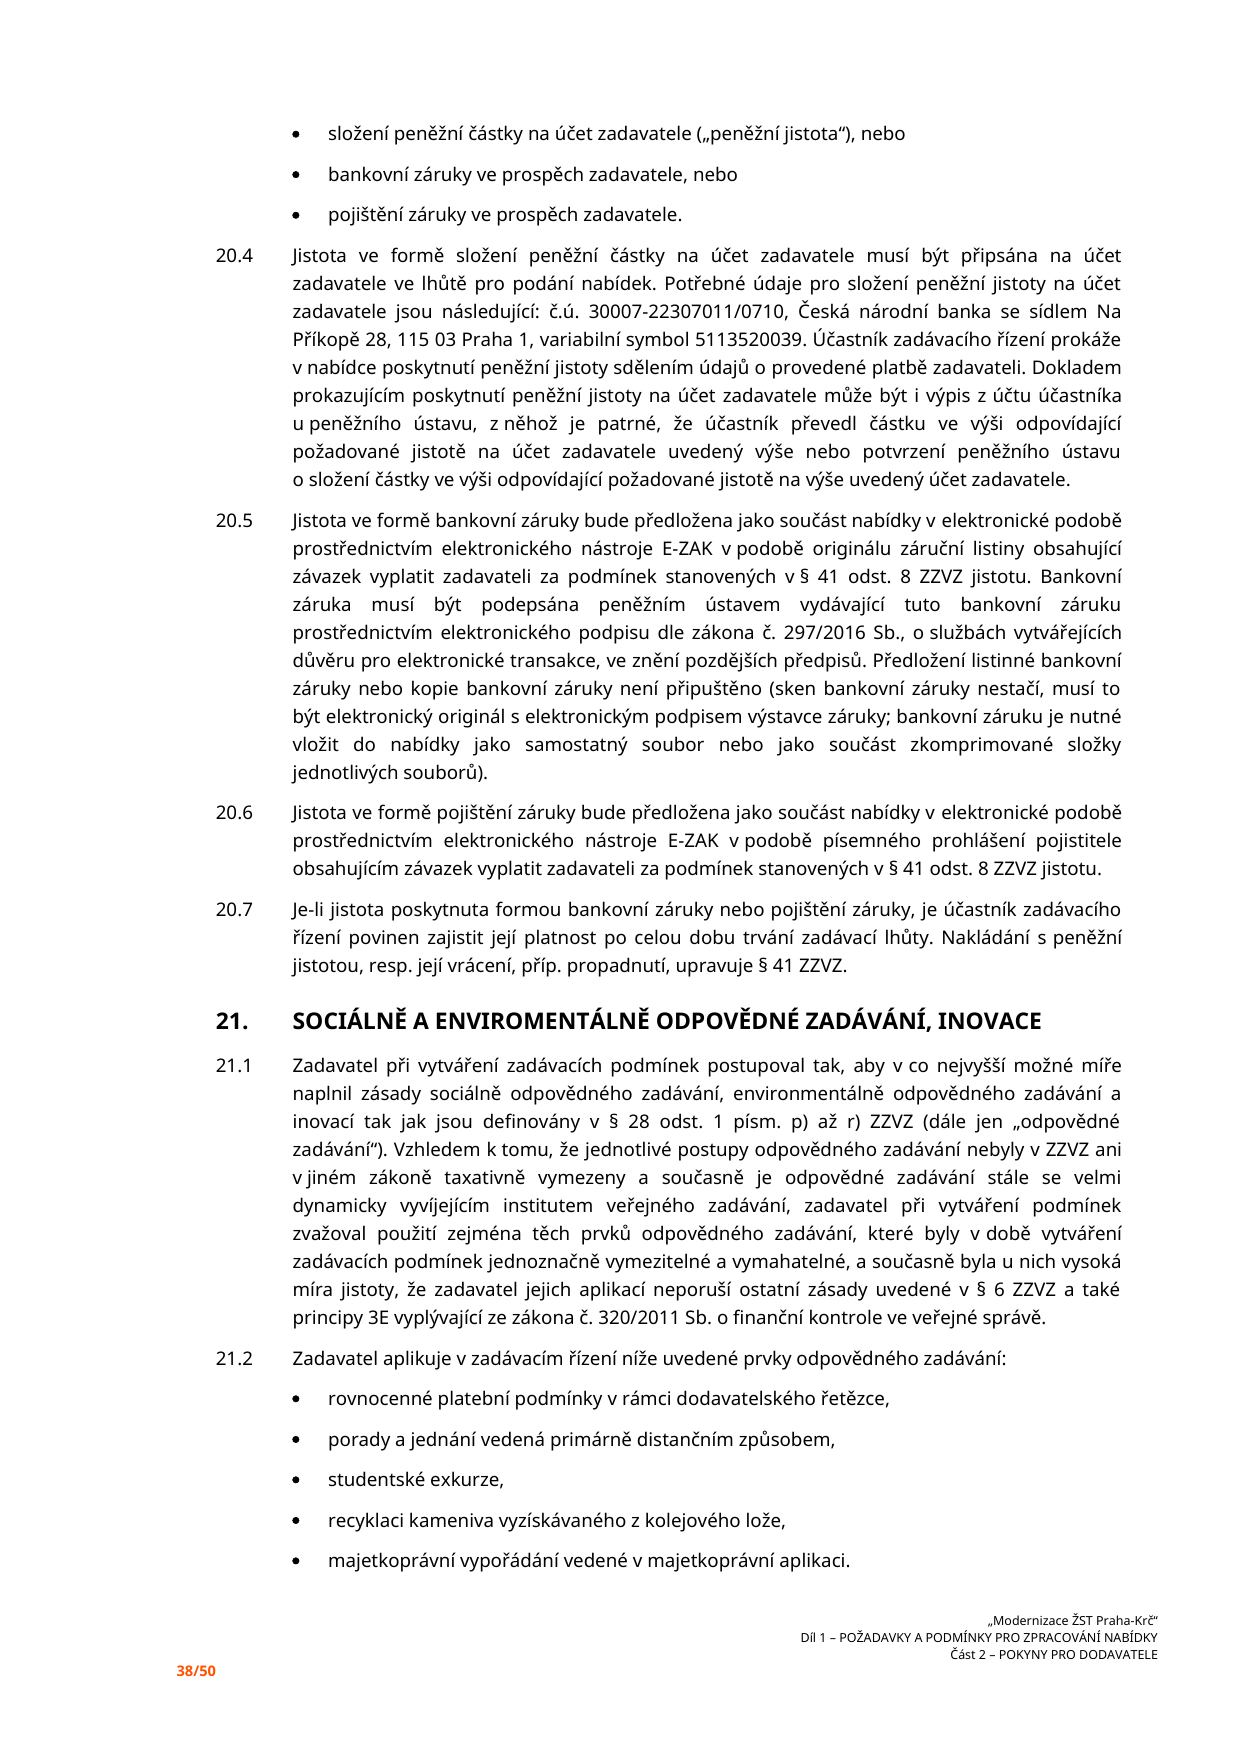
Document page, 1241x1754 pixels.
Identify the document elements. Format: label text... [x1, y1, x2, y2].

text majetkoprávní vypořádání vedené v majetkoprávní aplikaci. [292, 1547, 1122, 1573]
text složení peněžní částky na účet zadavatele („peněžní jistota“), nebo [292, 121, 1122, 146]
text SOCIÁLNĚ A ENVIROMENTÁLNĚ ODPOVĚDNÉ ZADÁVÁNÍ, INOVACE [216, 1005, 1122, 1036]
text porady a jednání vedená primárně distančním způsobem, [292, 1426, 1122, 1451]
text Jistota ve formě složení peněžní částky na účet zadavatele musí být připsána na účet zadavatele ve lhůtě pro podání nabídek. Potřebné údaje pro složení peněžní jistoty na účet zadavatele jsou následující: č.ú. 30007-22307011/0710, Česká národní banka se sídlem Na Příkopě 28, 115 03 Praha 1, variabilní symbol 5113520039. Účastník zadávacího řízení prokáže v nabídce poskytnutí peněžní jistoty sdělením údajů o provedené platbě zadavateli. Dokladem prokazujícím poskytnutí peněžní jistoty na účet zadavatele může být i výpis z účtu účastníka u peněžního ústavu, z něhož je patrné, že účastník převedl částku ve výši odpovídající požadované jistotě na účet zadavatele uvedený výše nebo potvrzení peněžního ústavu o složení částky ve výši odpovídající požadované jistotě na výše uvedený účet zadavatele. [216, 242, 1122, 492]
text rovnocenné platební podmínky v rámci dodavatelského řetězce, [292, 1385, 1122, 1411]
text Je-li jistota poskytnuta formou bankovní záruky nebo pojištění záruky, je účastník zadávacího řízení povinen zajistit její platnost po celou dobu trvání zadávací lhůty. Nakládání s peněžní jistotou, resp. její vrácení, příp. propadnutí, upravuje § 41 ZZVZ. [216, 896, 1122, 978]
text Jistota ve formě pojištění záruky bude předložena jako součást nabídky v elektronické podobě prostřednictvím elektronického nástroje E-ZAK v podobě písemného prohlášení pojistitele obsahujícím závazek vyplatit zadavateli za podmínek stanovených v § 41 odst. 8 ZZVZ jistotu. [216, 799, 1122, 881]
text bankovní záruky ve prospěch zadavatele, nebo [292, 161, 1122, 187]
text Jistota ve formě bankovní záruky bude předložena jako součást nabídky v elektronické podobě prostřednictvím elektronického nástroje E-ZAK v podobě originálu záruční listiny obsahující závazek vyplatit zadavateli za podmínek stanovených v § 41 odst. 8 ZZVZ jistotu. Bankovní záruka musí být podepsána peněžním ústavem vydávající tuto bankovní záruku prostřednictvím elektronického podpisu dle zákona č. 297/2016 Sb., o službách vytvářejících důvěru pro elektronické transakce, ve znění pozdějších předpisů. Předložení listinné bankovní záruky nebo kopie bankovní záruky není připuštěno (sken bankovní záruky nestačí, musí to být elektronický originál s elektronickým podpisem výstavce záruky; bankovní záruku je nutné vložit do nabídky jako samostatný soubor nebo jako součást zkomprimované složky jednotlivých souborů). [216, 507, 1122, 784]
text recyklaci kameniva vyzískávaného z kolejového lože, [292, 1507, 1122, 1532]
text pojištění záruky ve prospěch zadavatele. [292, 202, 1122, 227]
text Zadavatel při vytváření zadávacích podmínek postupoval tak, aby v co nejvyšší možné míře naplnil zásady sociálně odpovědného zadávání, environmentálně odpovědného zadávání a inovací tak jak jsou definovány v § 28 odst. 1 písm. p) až r) ZZVZ (dále jen „odpovědné zadávání“). Vzhledem k tomu, že jednotlivé postupy odpovědného zadávání nebyly v ZZVZ ani v jiném zákoně taxativně vymezeny a současně je odpovědné zadávání stále se velmi dynamicky vyvíjejícím institutem veřejného zadávání, zadavatel při vytváření podmínek zvažoval použití zejména těch prvků odpovědného zadávání, které byly v době vytváření zadávacích podmínek jednoznačně vymezitelné a vymahatelné, a současně byla u nich vysoká míra jistoty, že zadavatel jejich aplikací neporuší ostatní zásady uvedené v § 6 ZZVZ a také principy 3E vyplývající ze zákona č. 320/2011 Sb. o finanční kontrole ve veřejné správě. [216, 1052, 1122, 1330]
text Zadavatel aplikuje v zadávacím řízení níže uvedené prvky odpovědného zadávání: [216, 1345, 1122, 1370]
text studentské exkurze, [292, 1466, 1122, 1492]
